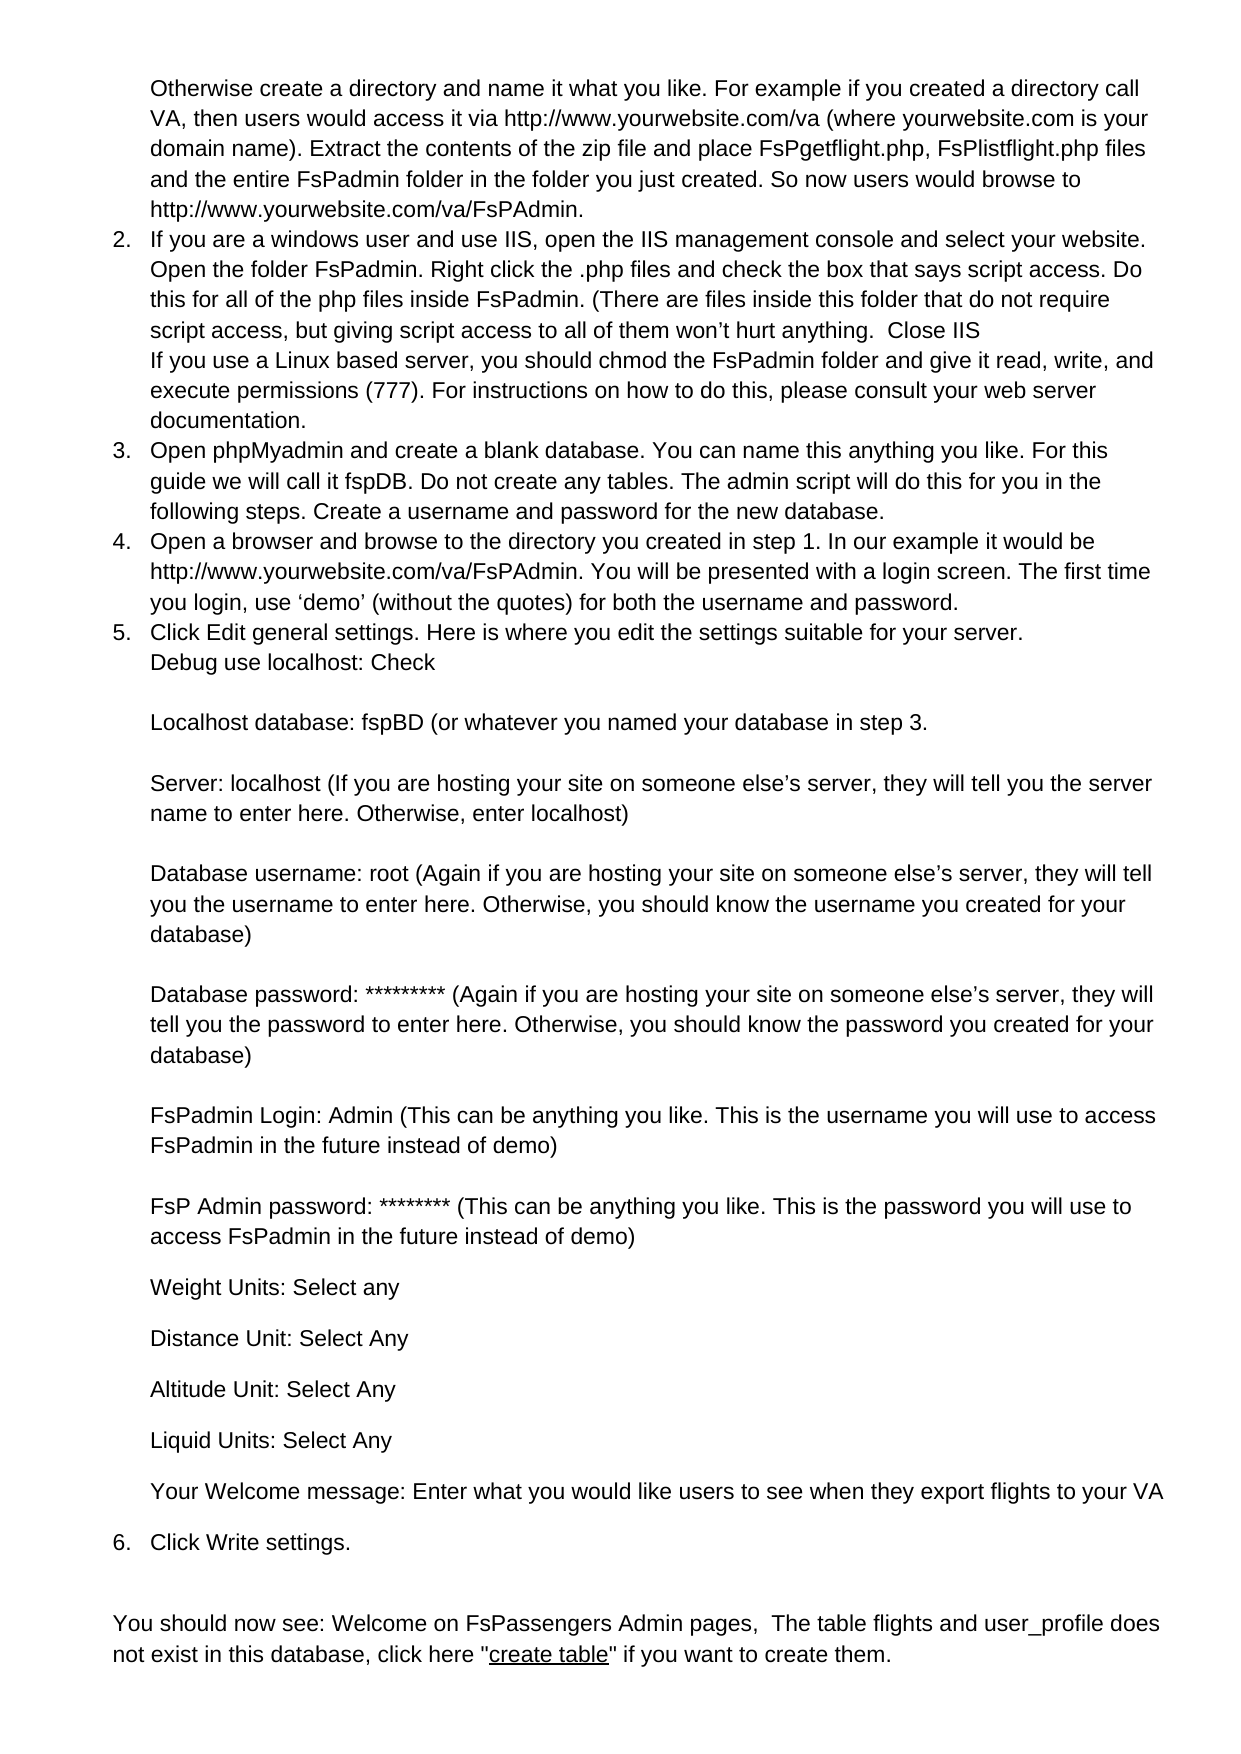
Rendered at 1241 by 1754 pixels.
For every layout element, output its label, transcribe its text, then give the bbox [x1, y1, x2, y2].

text Your Welcome message: Enter what you would like users to see when they export flights to your VA [150, 1478, 1165, 1504]
list Click Write settings. [112, 1529, 1165, 1556]
list Database password: ********* (Again if you are hosting your site on someone else’s server, they will tell you the password to enter here. Otherwise, you should know the password you created for your database) [150, 981, 1165, 1068]
list Database username: root (Again if you are hosting your site on someone else’s server, they will tell you the username to enter here. Otherwise, you should know the username you created for your database) [150, 860, 1165, 947]
list Open a browser and browse to the directory you created in step 1. In our example it would be http://www.yourwebsite.com/va/FsPAdmin. You will be presented with a login screen. The first time you login, use ‘demo’ (without the quotes) for both the username and password. [112, 528, 1165, 615]
list FsP Admin password: ******** (This can be anything you like. This is the password you will use to access FsPadmin in the future instead of demo) [150, 1193, 1165, 1249]
list FsPadmin Login: Admin (This can be anything you like. This is the username you will use to access FsPadmin in the future instead of demo) [150, 1102, 1165, 1159]
list Click Edit general settings. Here is where you edit the settings suitable for your server. [112, 619, 1165, 645]
list Debug use localhost: Check [150, 649, 1165, 675]
list Localhost database: fspBD (or whatever you named your database in step 3. [150, 709, 1165, 736]
text Liquid Units: Select Any [75, 1427, 1165, 1453]
list Otherwise create a directory and name it what you like. For example if you created a directory call VA, then users would access it via http://www.yourwebsite.com/va (where yourwebsite.com is your domain name). Extract the contents of the zip file and place FsPgetflight.php, FsPlistflight.php files and the entire FsPadmin folder in the folder you just created. So now users would browse to http://www.yourwebsite.com/va/FsPAdmin. [150, 75, 1165, 222]
text Altitude Unit: Select Any [75, 1376, 1165, 1402]
text Distance Unit: Select Any [75, 1325, 1165, 1351]
text Weight Units: Select any [75, 1274, 1165, 1300]
list If you use a Linux based server, you should chmod the FsPadmin folder and give it read, write, and execute permissions (777). For instructions on how to do this, please consult your web server documentation. [150, 347, 1165, 434]
text You should now see: Welcome on FsPassengers Admin pages, The table flights and user_profile does not exist in this database, click here "create table" if you want to create them. [112, 1610, 1165, 1667]
list Server: localhost (If you are hosting your site on someone else’s server, they will tell you the server name to enter here. Otherwise, enter localhost) [150, 770, 1165, 826]
list Open phpMyadmin and create a blank database. You can name this anything you like. For this guide we will call it fspDB. Do not create any tables. The admin script will do this for you in the following steps. Create a username and password for the new database. [112, 437, 1165, 524]
list If you are a windows user and use IIS, open the IIS management console and select your website. Open the folder FsPadmin. Right click the .php files and check the box that says script access. Do this for all of the php files inside FsPadmin. (There are files inside this folder that do not require script access, but giving script access to all of them won’t hurt anything. Close IIS [112, 226, 1165, 343]
